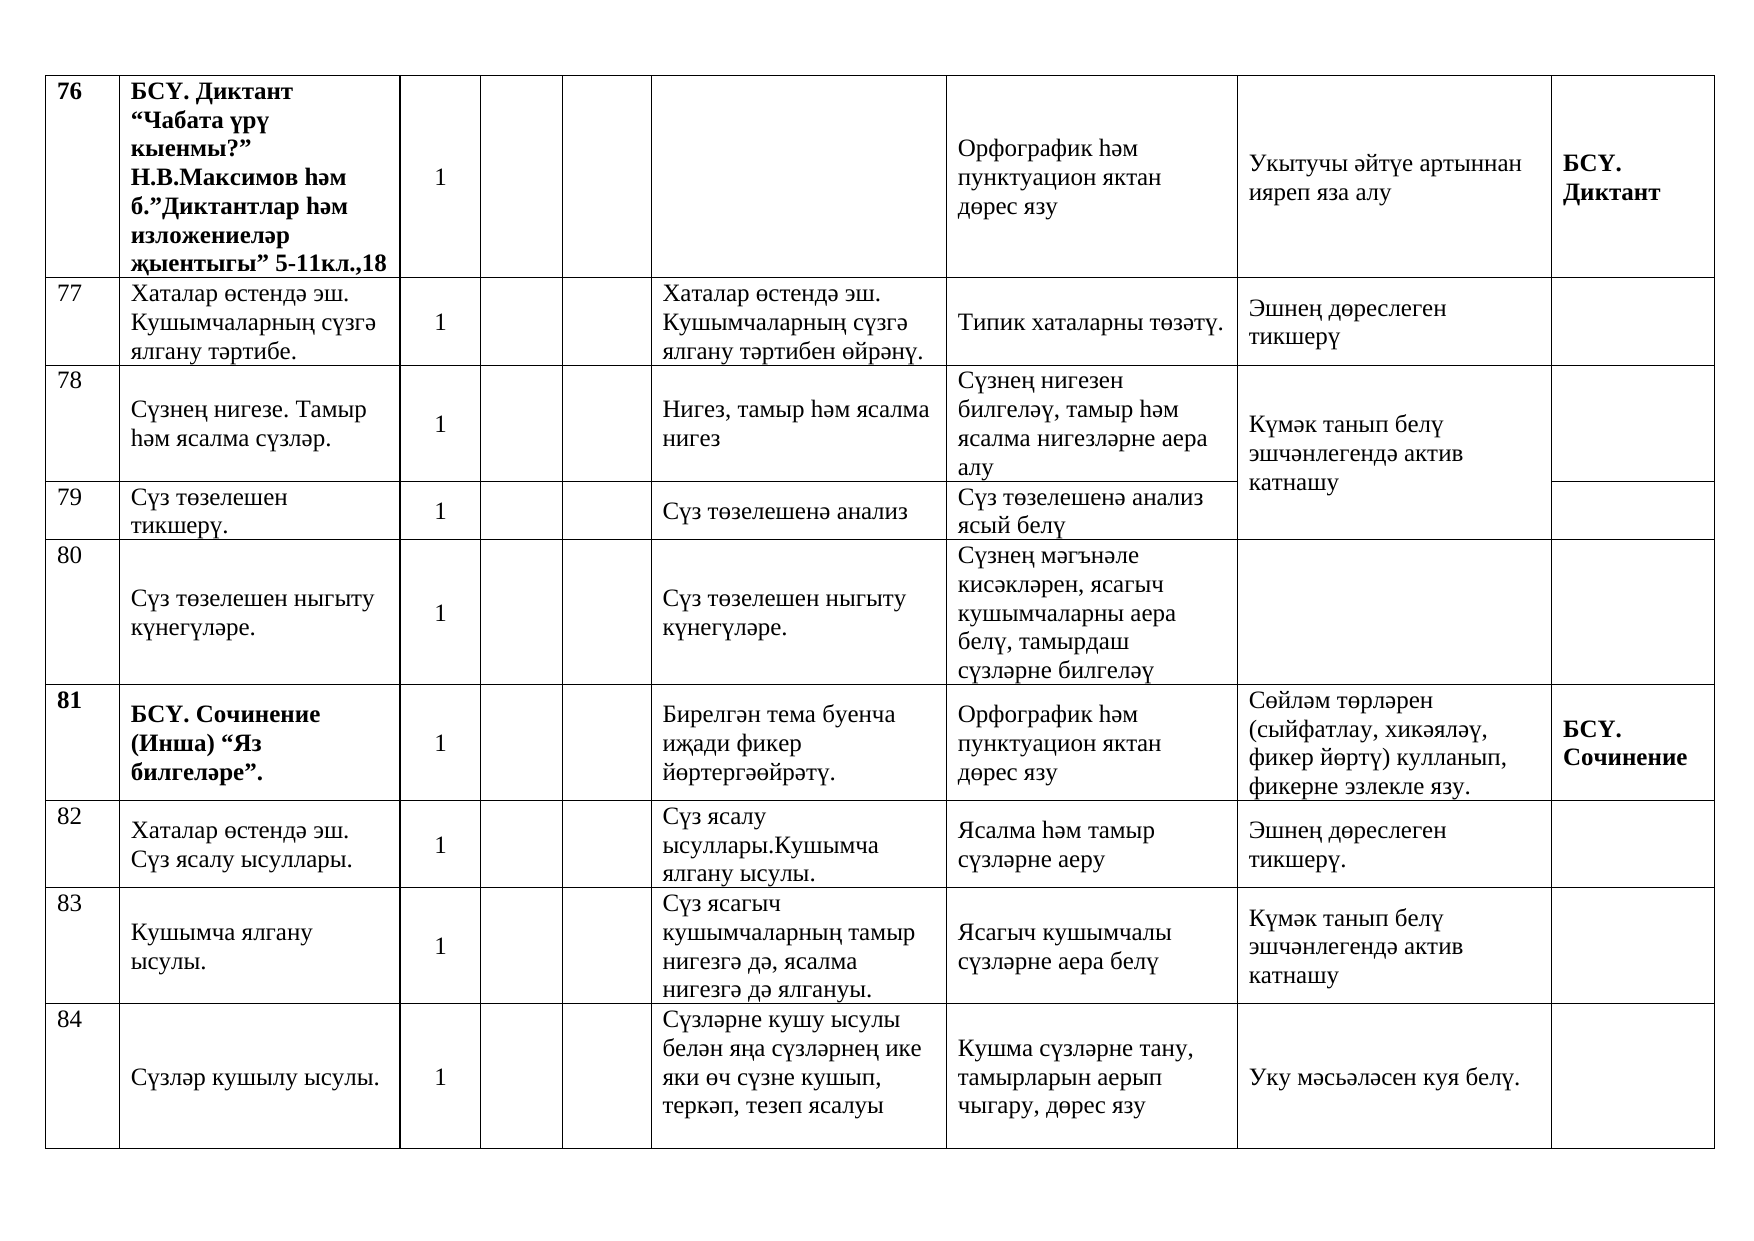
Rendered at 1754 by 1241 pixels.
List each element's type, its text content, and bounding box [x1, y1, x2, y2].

table_cell 1 [401, 366, 480, 481]
table_cell Сүзнең нигезе. Тамыр һәм ясалма сүзләр. [120, 366, 399, 481]
table_cell 83 [46, 888, 119, 1003]
table_cell [481, 1004, 562, 1148]
table_cell Кушма сүзләрне тану, тамырларын аерып чыгару, дөрес язу [947, 1004, 1237, 1148]
table_cell Типик хаталарны төзәтү. [947, 278, 1237, 364]
table_cell Ясалма һәм тамыр сүзләрне аеру [947, 801, 1237, 887]
table_cell Орфографик һәм пунктуацион яктан дөрес язу [947, 685, 1237, 800]
table_cell [481, 801, 562, 887]
table_cell Сүзләр кушылу ысулы. [120, 1004, 399, 1148]
table_cell [481, 482, 562, 539]
table_cell [481, 888, 562, 1003]
table_cell [1552, 801, 1714, 887]
table_cell Сүз төзелешенә анализ [652, 482, 946, 539]
table_cell [1552, 366, 1714, 481]
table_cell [652, 1004, 946, 1148]
table_cell [481, 685, 562, 800]
table_cell Кушымча ялгану ысулы. [120, 888, 399, 1003]
table_cell 1 [401, 482, 480, 539]
table_cell [563, 278, 651, 364]
table_cell [563, 888, 651, 1003]
table_cell [481, 76, 562, 277]
table_cell Сүз төзелешен тикшерү. [120, 482, 399, 539]
table_cell [563, 76, 651, 277]
table_cell Хаталар өстендә эш. Сүз ясалу ысуллары. [120, 801, 399, 887]
table_cell Күмәк танып белү эшчәнлегендә актив катнашу [1238, 888, 1551, 1003]
table_cell [563, 1004, 651, 1148]
table_cell 81 [46, 685, 119, 800]
table_cell Эшнең дөреслеген тикшерү. [1238, 801, 1551, 887]
table_cell 80 [46, 540, 119, 684]
table_cell 1 [401, 540, 480, 684]
table_cell [1552, 540, 1714, 684]
table_cell Хаталар өстендә эш. Кушымчаларның сүзгә ялгану тәртибе. [120, 278, 399, 364]
table_cell [1552, 888, 1714, 1003]
table_cell Укытучы әйтүе артыннан ияреп яза алу [1238, 76, 1551, 277]
table_cell [652, 76, 946, 277]
table_cell 76 [46, 76, 119, 277]
table_cell 79 [46, 482, 119, 539]
table_cell [1552, 278, 1714, 364]
table_cell БСҮ. Сочинение [1552, 685, 1714, 800]
table_cell БСҮ. Диктант “Чабата үрү кыенмы?” Н.В.Максимов һәм б.”Диктантлар һәм изложениеләр җыентыгы” 5-11кл.,18 [120, 76, 399, 277]
table_cell Бирелгән тема буенча иҗади фикер йөртергәөйрәтү. [652, 685, 946, 800]
table_cell Хаталар өстендә эш. Кушымчаларның сүзгә ялгану тәртибен өйрәнү. [652, 278, 946, 364]
table_cell Сүзнең нигезен билгеләү, тамыр һәм ясалма нигезләрне аера алу [947, 366, 1237, 481]
table_cell 1 [401, 801, 480, 887]
table_cell БСҮ. Диктант [1552, 76, 1714, 277]
table_cell 84 [46, 1004, 119, 1148]
table_cell Сүз төзелешенә анализ ясый белү [947, 482, 1237, 539]
table_cell Эшнең дөреслеген тикшерү [1238, 278, 1551, 364]
table_cell 1 [401, 1004, 480, 1148]
table_cell [1552, 482, 1714, 539]
table_cell Сүз ясагыч кушымчаларның тамыр нигезгә дә, ясалма нигезгә дә ялгануы. [652, 888, 946, 1003]
table_cell [481, 366, 562, 481]
table_cell БСҮ. Сочинение (Инша) “Яз билгеләре”. [120, 685, 399, 800]
table_cell [1238, 540, 1551, 684]
table_cell Сүз төзелешен ныгыту күнегүләре. [652, 540, 946, 684]
table_cell 77 [46, 278, 119, 364]
table_cell Ясагыч кушымчалы сүзләрне аера белү [947, 888, 1237, 1003]
table_cell [481, 278, 562, 364]
table_cell [563, 366, 651, 481]
table_cell Күмәк танып белү эшчәнлегендә актив катнашу [1238, 366, 1551, 539]
table_cell Сүз ясалу ысуллары.Кушымча ялгану ысулы. [652, 801, 946, 887]
table_cell Нигез, тамыр һәм ясалма нигез [652, 366, 946, 481]
table_cell 1 [401, 685, 480, 800]
table_cell Сүзнең мәгънәле кисәкләрен, ясагыч кушымчаларны аера белү, тамырдаш сүзләрне билгеләү [947, 540, 1237, 684]
table_cell [1552, 1004, 1714, 1148]
table_cell [563, 801, 651, 887]
table_cell [481, 540, 562, 684]
table_cell 82 [46, 801, 119, 887]
table_cell 1 [401, 76, 480, 277]
table_cell 1 [401, 278, 480, 364]
table_cell 1 [401, 888, 480, 1003]
table_cell Орфографик һәм пунктуацион яктан дөрес язу [947, 76, 1237, 277]
table_cell [563, 482, 651, 539]
table_cell Сүз төзелешен ныгыту күнегүләре. [120, 540, 399, 684]
table_cell [563, 540, 651, 684]
table_cell 78 [46, 366, 119, 481]
table_cell Уку мәсьәләсен куя белү. [1238, 1004, 1551, 1148]
table_cell [563, 685, 651, 800]
table_cell Сөйләм төрләрен (сыйфатлау, хикәяләү, фикер йөртү) кулланып, фикерне эзлекле язу. [1238, 685, 1551, 800]
